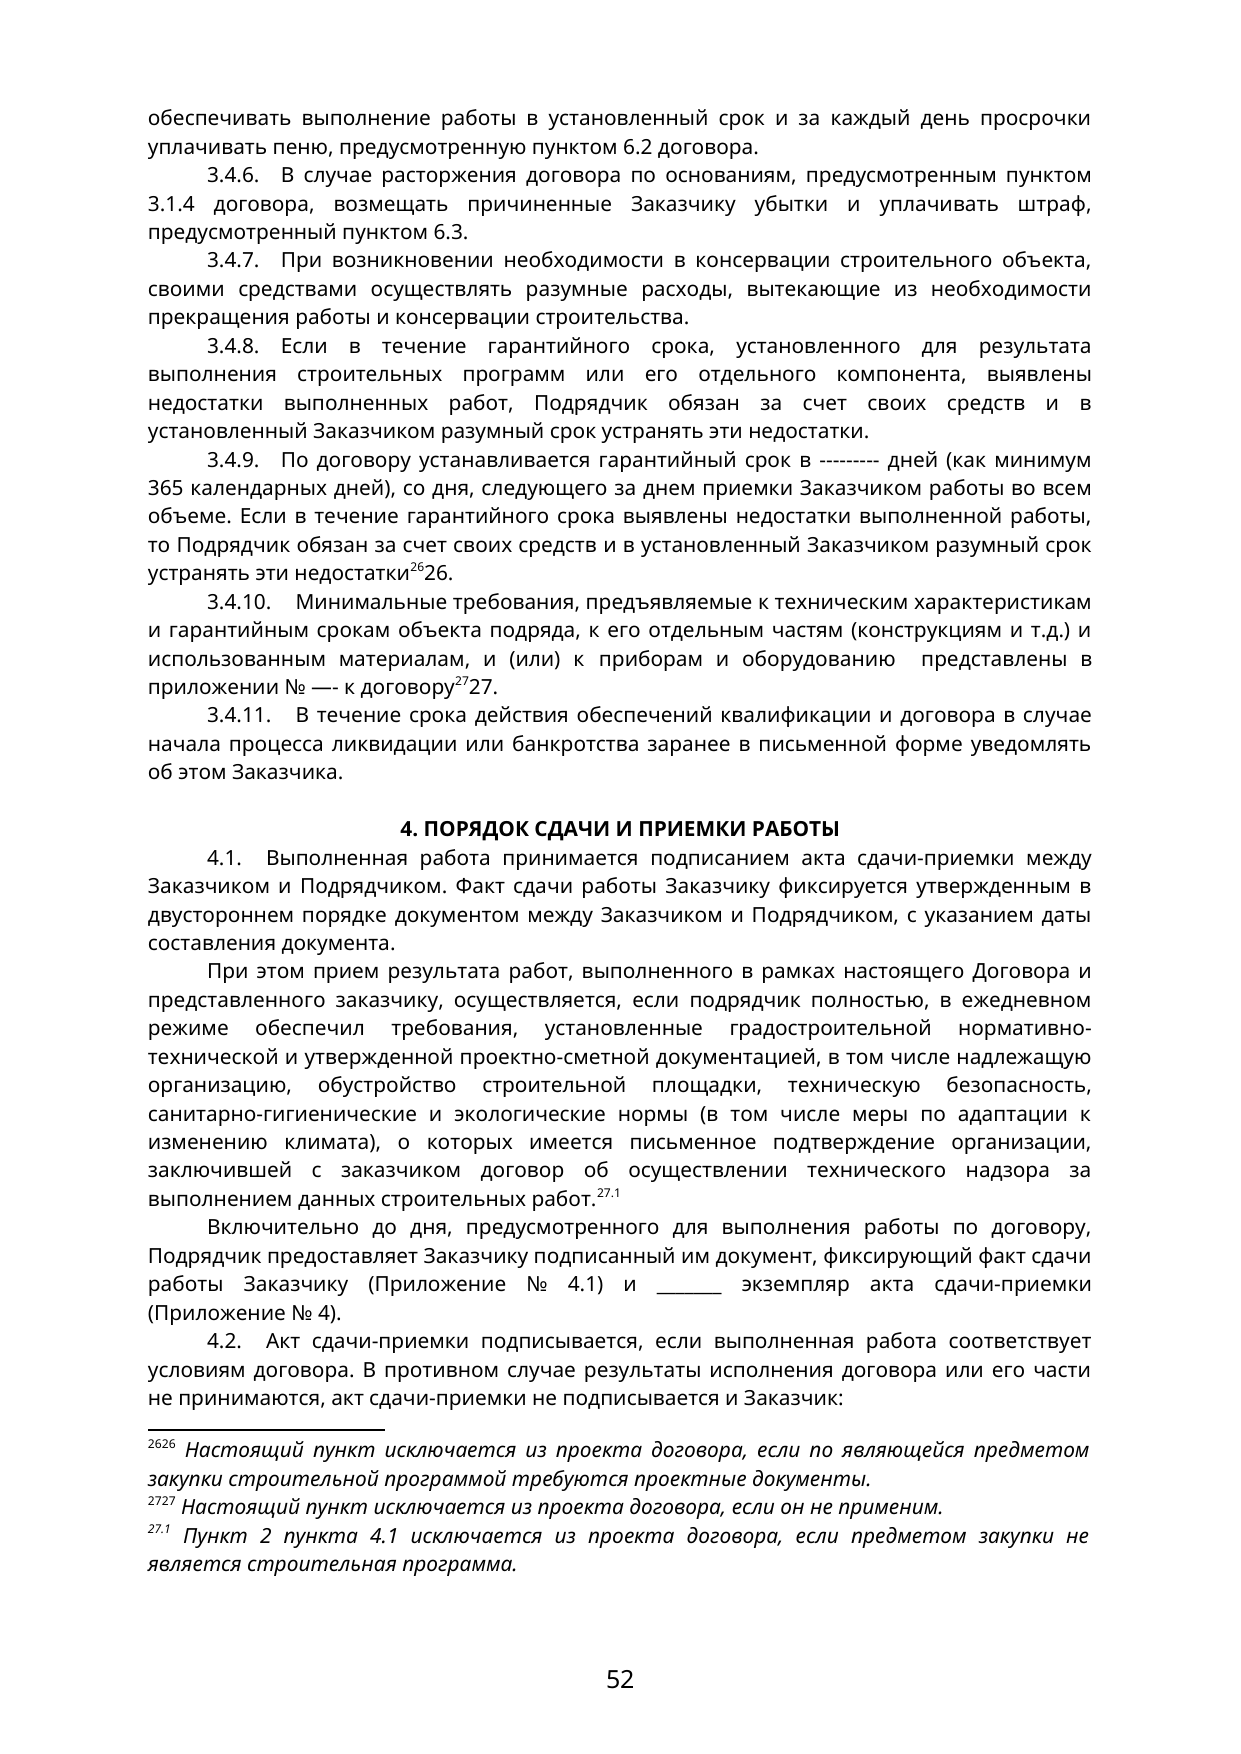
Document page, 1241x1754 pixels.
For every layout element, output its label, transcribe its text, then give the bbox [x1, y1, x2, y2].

text При этом прием результата работ, выполненного в рамках настоящего Договора и представленного заказчику, осуществляется, если подрядчик полностью, в ежедневном режиме обеспечил требования, установленные градостроительной нормативно-технической и утвержденной проектно-сметной документацией, в том числе надлежащую организацию, обустройство строительной площадки, техническую безопасность, санитарно-гигиенические и экологические нормы (в том числе меры по адаптации к изменению климата), о которых имеется письменное подтверждение организации, заключившей с заказчиком договор об осуществлении технического надзора за выполнением данных строительных работ.27.1 [148, 957, 1092, 1212]
text 3.4.11. В течение срока действия обеспечений квалификации и договора в случае начала процесса ликвидации или банкротства заранее в письменной форме уведомлять об этом Заказчика. [148, 701, 1092, 786]
text 4. ПОРЯДОК СДАЧИ И ПРИЕМКИ РАБОТЫ [148, 814, 1092, 843]
text 3.4.10. Минимальные требования, предъявляемые к техническим характеристикам и гарантийным срокам объекта подряда, к его отдельным частям (конструкциям и т.д.) и использованным материалам, и (или) к приборам и оборудованию представлены в приложении № —- к договору27. [148, 587, 1092, 701]
text 3.4.9. По договору устанавливается гарантийный срок в --------- дней (как минимум 365 календарных дней), со дня, следующего за днем приемки Заказчиком работы во всем объеме. Если в течение гарантийного срока выявлены недостатки выполненной работы, то Подрядчик обязан за счет своих средств и в установленный Заказчиком разумный срок устранять эти недостатки26. [148, 445, 1092, 587]
text 4.2. Акт сдачи-приемки подписывается, если выполненная работа соответствует условиям договора. В противном случае результаты исполнения договора или его части не принимаются, акт сдачи-приемки не подписывается и Заказчик: [148, 1326, 1092, 1412]
text 3.4.7. При возникновении необходимости в консервации строительного объекта, своими средствами осуществлять разумные расходы, вытекающие из необходимости прекращения работы и консервации строительства. [148, 246, 1092, 331]
text 4.1. Выполненная работа принимается подписанием акта сдачи-приемки между Заказчиком и Подрядчиком. Факт сдачи работы Заказчику фиксируется утвержденным в двустороннем порядке документом между Заказчиком и Подрядчиком, с указанием даты составления документа. [148, 843, 1092, 957]
text 3.4.8. Если в течение гарантийного срока, установленного для результата выполнения строительных программ или его отдельного компонента, выявлены недостатки выполненных работ, Подрядчик обязан за счет своих средств и в установленный Заказчиком разумный срок устранять эти недостатки. [148, 331, 1092, 445]
text 3.4.6. В случае расторжения договора по основаниям, предусмотренным пунктом 3.1.4 договора, возмещать причиненные Заказчику убытки и уплачивать штраф, предусмотренный пунктом 6.3. [148, 160, 1092, 246]
text Включительно до дня, предусмотренного для выполнения работы по договору, Подрядчик предоставляет Заказчику подписанный им документ, фиксирующий факт сдачи работы Заказчику (Приложение № 4.1) и _______ экземпляр акта сдачи-приемки (Приложение № 4). [148, 1212, 1092, 1326]
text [148, 103, 1092, 160]
